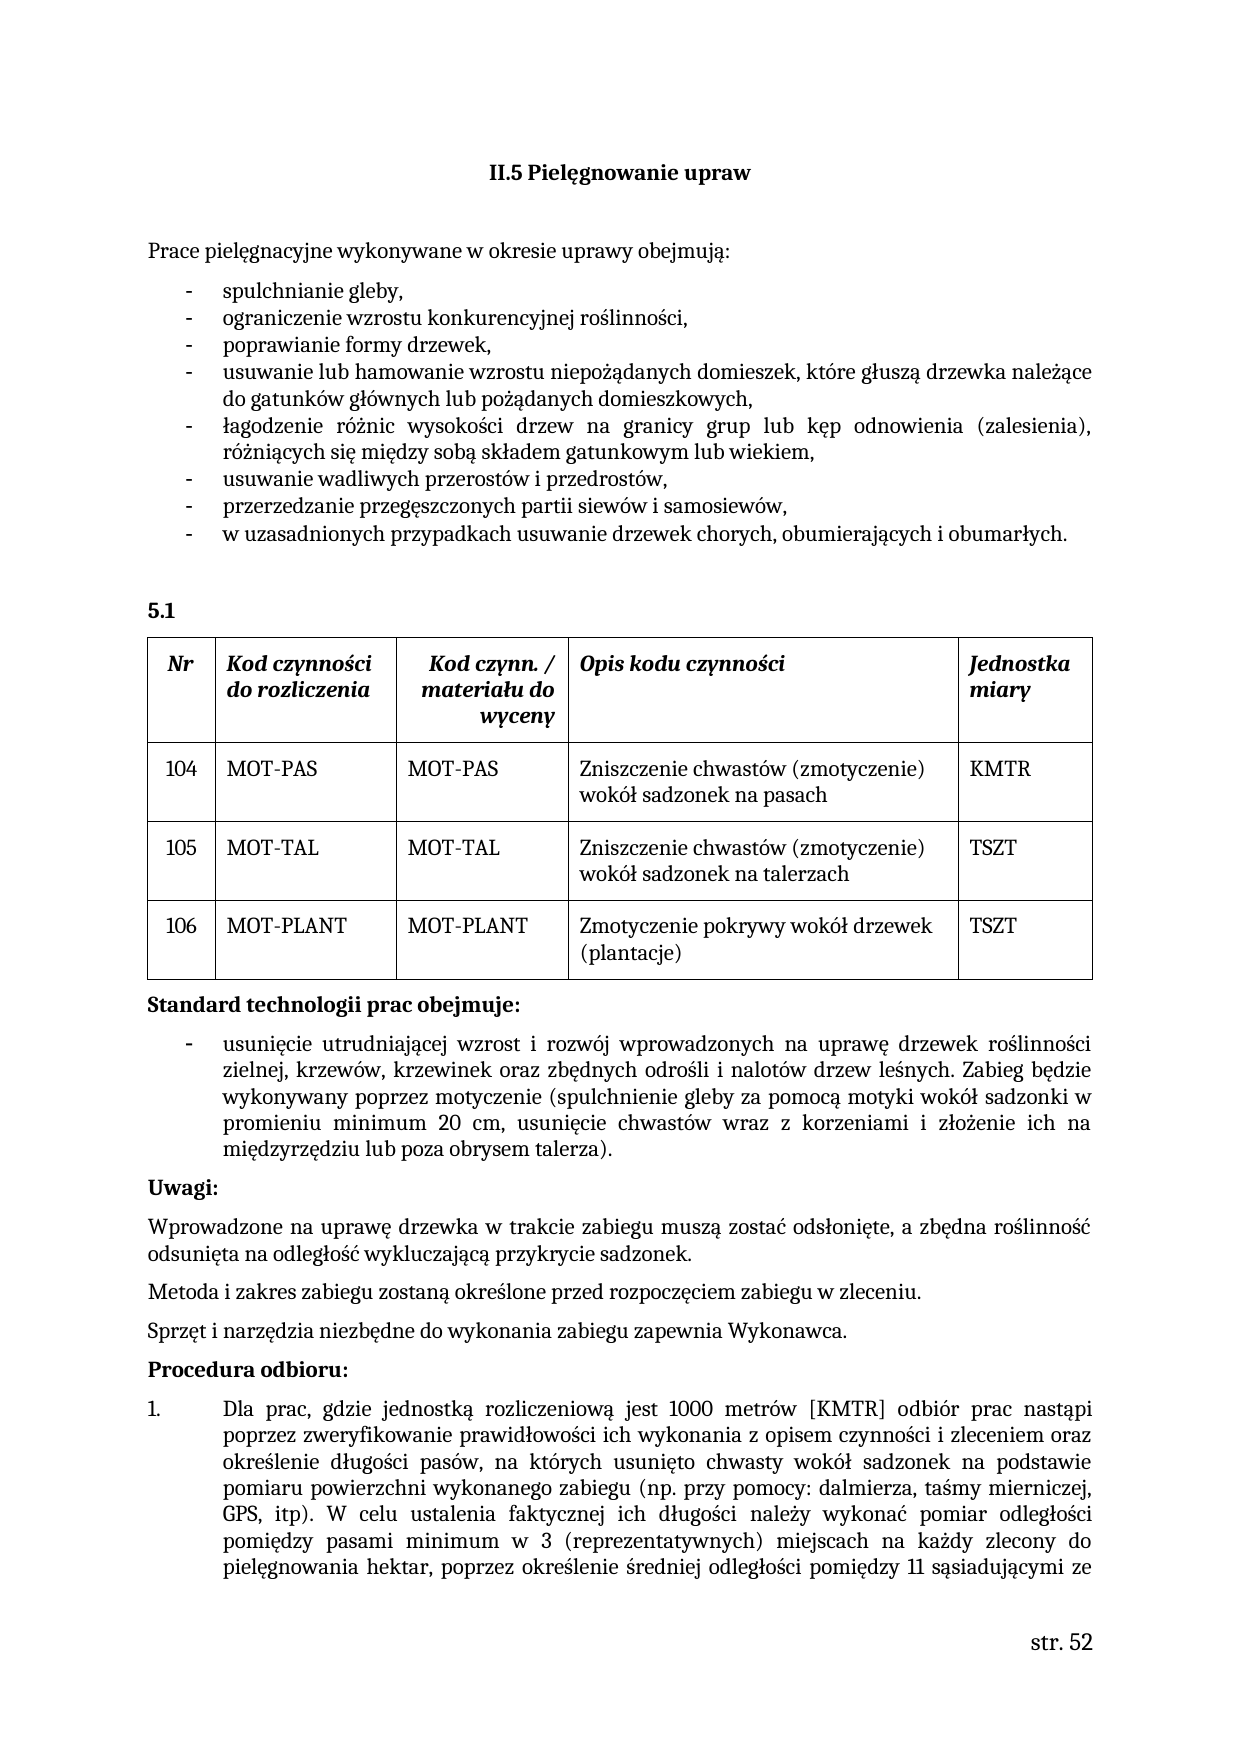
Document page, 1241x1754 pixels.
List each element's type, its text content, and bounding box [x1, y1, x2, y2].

list łagodzenie różnic wysokości drzew na granicy grup lub kęp odnowienia (zalesienia), różniących się między sobą składem gatunkowym lub wiekiem, [185, 412, 1093, 465]
list usunięcie utrudniającej wzrost i rozwój wprowadzonych na uprawę drzewek roślinności zielnej, krzewów, krzewinek oraz zbędnych odrośli i nalotów drzew leśnych. Zabieg będzie wykonywany poprzez motyczenie (spulchnienie gleby za pomocą motyki wokół sadzonki w promieniu minimum 20 cm, usunięcie chwastów wraz z korzeniami i złożenie ich na międzyrzędziu lub poza obrysem talerza). [185, 1031, 1093, 1163]
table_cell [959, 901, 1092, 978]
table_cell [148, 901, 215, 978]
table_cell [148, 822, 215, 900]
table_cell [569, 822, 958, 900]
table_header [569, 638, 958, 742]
text Prace pielęgnacyjne wykonywane w okresie uprawy obejmują: [148, 238, 1093, 264]
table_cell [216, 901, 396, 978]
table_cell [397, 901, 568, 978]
text Procedura odbioru: [148, 1357, 1093, 1383]
text 5.1 [148, 598, 1093, 624]
text Uwagi: [148, 1175, 1093, 1201]
text Wprowadzone na uprawę drzewka w trakcie zabiegu muszą zostać odsłonięte, a zbędna roślinność odsunięta na odległość wykluczającą przykrycie sadzonek. [148, 1214, 1093, 1267]
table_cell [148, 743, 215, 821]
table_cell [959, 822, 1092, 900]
text Metoda i zakres zabiegu zostaną określone przed rozpoczęciem zabiegu w zleceniu. [148, 1279, 1093, 1306]
list ograniczenie wzrostu konkurencyjnej roślinności, [185, 304, 1093, 331]
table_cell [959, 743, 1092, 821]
text Standard technologii prac obejmuje: [148, 992, 1093, 1018]
text II.5 Pielęgnowanie upraw [148, 160, 1093, 186]
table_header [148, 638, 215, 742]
list przerzedzanie przegęszczonych partii siewów i samosiewów, [185, 492, 1093, 520]
text Sprzęt i narzędzia niezbędne do wykonania zabiegu zapewnia Wykonawca. [148, 1318, 1093, 1344]
list poprawianie formy drzewek, [185, 331, 1093, 358]
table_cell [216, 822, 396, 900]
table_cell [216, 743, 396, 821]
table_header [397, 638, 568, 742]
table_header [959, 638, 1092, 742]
list usuwanie lub hamowanie wzrostu niepożądanych domieszek, które głuszą drzewka należące do gatunków głównych lub pożądanych domieszkowych, [185, 358, 1093, 412]
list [148, 1396, 1093, 1580]
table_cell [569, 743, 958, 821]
list spulchnianie gleby, [185, 277, 1093, 304]
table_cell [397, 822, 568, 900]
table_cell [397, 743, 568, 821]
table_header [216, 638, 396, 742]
list usuwanie wadliwych przerostów i przedrostów, [185, 465, 1093, 492]
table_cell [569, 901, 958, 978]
list w uzasadnionych przypadkach usuwanie drzewek chorych, obumierających i obumarłych. [185, 520, 1093, 547]
